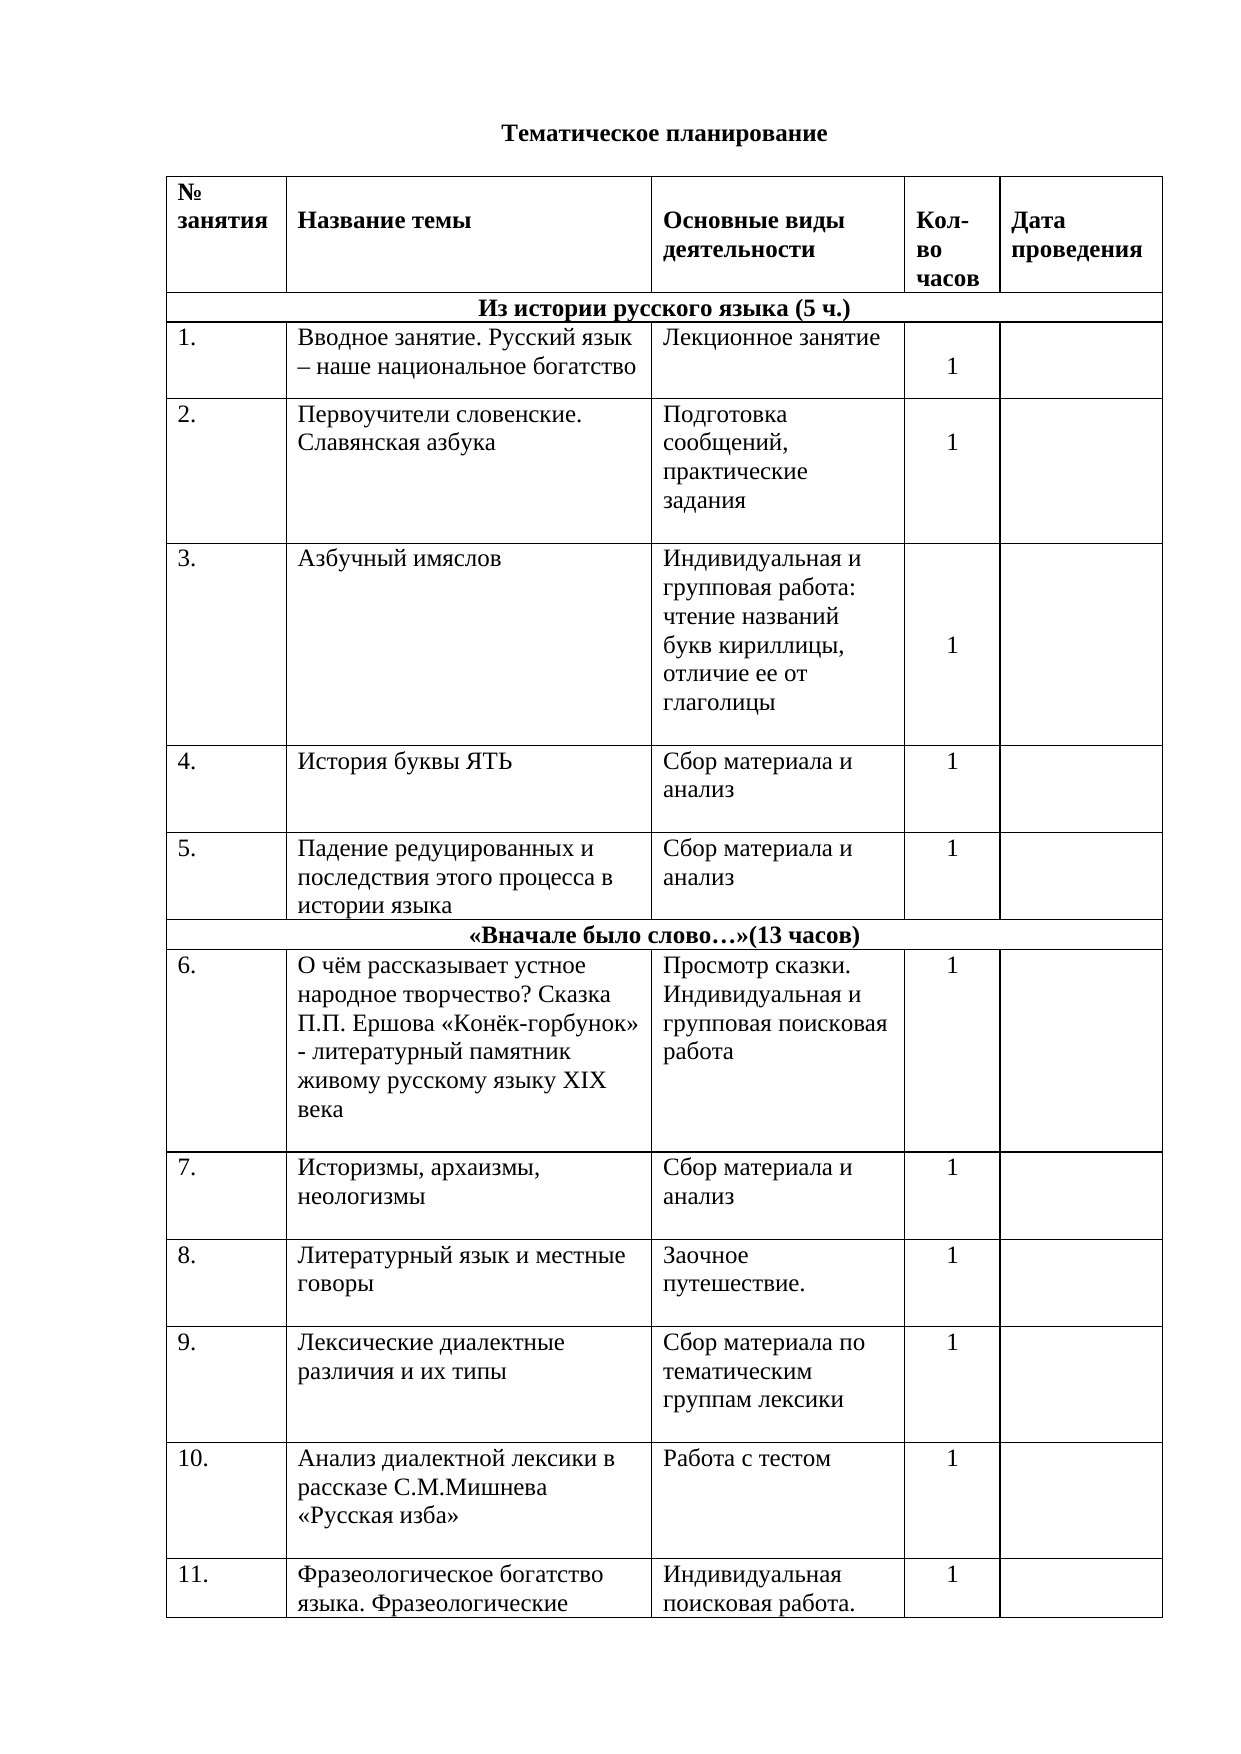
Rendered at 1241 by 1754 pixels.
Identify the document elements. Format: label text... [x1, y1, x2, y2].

table_cell [1001, 833, 1162, 919]
table_header Название темы [287, 177, 651, 292]
table_cell 2. [167, 399, 286, 542]
table_header № занятия [167, 177, 286, 292]
table_cell Из истории русского языка (5 ч.) [167, 293, 1162, 321]
table_cell 1 [905, 399, 999, 542]
table_cell Работа с тестом [652, 1443, 904, 1558]
table_cell Сбор материала по тематическим группам лексики [652, 1327, 904, 1442]
table_cell 1 [905, 1153, 999, 1239]
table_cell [652, 1559, 904, 1617]
table_cell [1001, 1153, 1162, 1239]
table_cell [1001, 746, 1162, 832]
table_cell Заочное путешествие. [652, 1240, 904, 1326]
table_cell 9. [167, 1327, 286, 1442]
table_cell 1 [905, 746, 999, 832]
table_cell Лексические диалектные различия и их типы [287, 1327, 651, 1442]
table_cell 11. [167, 1559, 286, 1617]
table_cell 1 [905, 1327, 999, 1442]
table_cell 1 [905, 544, 999, 745]
table_cell 1 [905, 1443, 999, 1558]
table_cell Анализ диалектной лексики в рассказе С.М.Мишнева «Русская изба» [287, 1443, 651, 1558]
table_header Кол-во часов [905, 177, 999, 292]
table_header Дата проведения [1001, 177, 1162, 292]
table_cell 3. [167, 544, 286, 745]
table_cell Индивидуальная и групповая работа: чтение названий букв кириллицы, отличие ее от глаголицы [652, 544, 904, 745]
table_cell 1. [167, 323, 286, 398]
table_cell 1 [905, 1559, 999, 1617]
table_cell Историзмы, архаизмы, неологизмы [287, 1153, 651, 1239]
table_cell Азбучный имяслов [287, 544, 651, 745]
table_cell [1001, 1443, 1162, 1558]
table_cell Литературный язык и местные говоры [287, 1240, 651, 1326]
table_cell [1001, 1327, 1162, 1442]
table_cell 10. [167, 1443, 286, 1558]
table_cell Вводное занятие. Русский язык – наше национальное богатство [287, 323, 651, 398]
table_cell Подготовка сообщений, практические задания [652, 399, 904, 542]
table_cell [1001, 1240, 1162, 1326]
table_cell [1001, 323, 1162, 398]
table_cell [1001, 950, 1162, 1151]
table_cell О чём рассказывает устное народное творчество? Сказка П.П. Ершова «Конёк-горбунок» - литературный памятник живому русскому языку XIX века [287, 950, 651, 1151]
table_cell [1001, 1559, 1162, 1617]
table_cell 4. [167, 746, 286, 832]
table_cell 7. [167, 1153, 286, 1239]
table_cell Лекционное занятие [652, 323, 904, 398]
table_cell [1001, 544, 1162, 745]
text Тематическое планирование [177, 118, 1152, 147]
table_cell 1 [905, 323, 999, 398]
table_cell 5. [167, 833, 286, 919]
table_cell 1 [905, 1240, 999, 1326]
table_cell Сбор материала и анализ [652, 746, 904, 832]
table_cell [1001, 399, 1162, 542]
table_cell Падение редуцированных и последствия этого процесса в истории языка [287, 833, 651, 919]
table_cell Просмотр сказки. Индивидуальная и групповая поисковая работа [652, 950, 904, 1151]
table_cell Первоучители словенские. Славянская азбука [287, 399, 651, 542]
table_cell «Вначале было слово…»(13 часов) [167, 920, 1162, 949]
table_cell Сбор материала и анализ [652, 833, 904, 919]
table_cell 6. [167, 950, 286, 1151]
table_cell 1 [905, 833, 999, 919]
table_cell 8. [167, 1240, 286, 1326]
table_cell 1 [905, 950, 999, 1151]
table_cell Сбор материала и анализ [652, 1153, 904, 1239]
table_cell История буквы ЯТЬ [287, 746, 651, 832]
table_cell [287, 1559, 651, 1617]
table_header Основные виды деятельности [652, 177, 904, 292]
